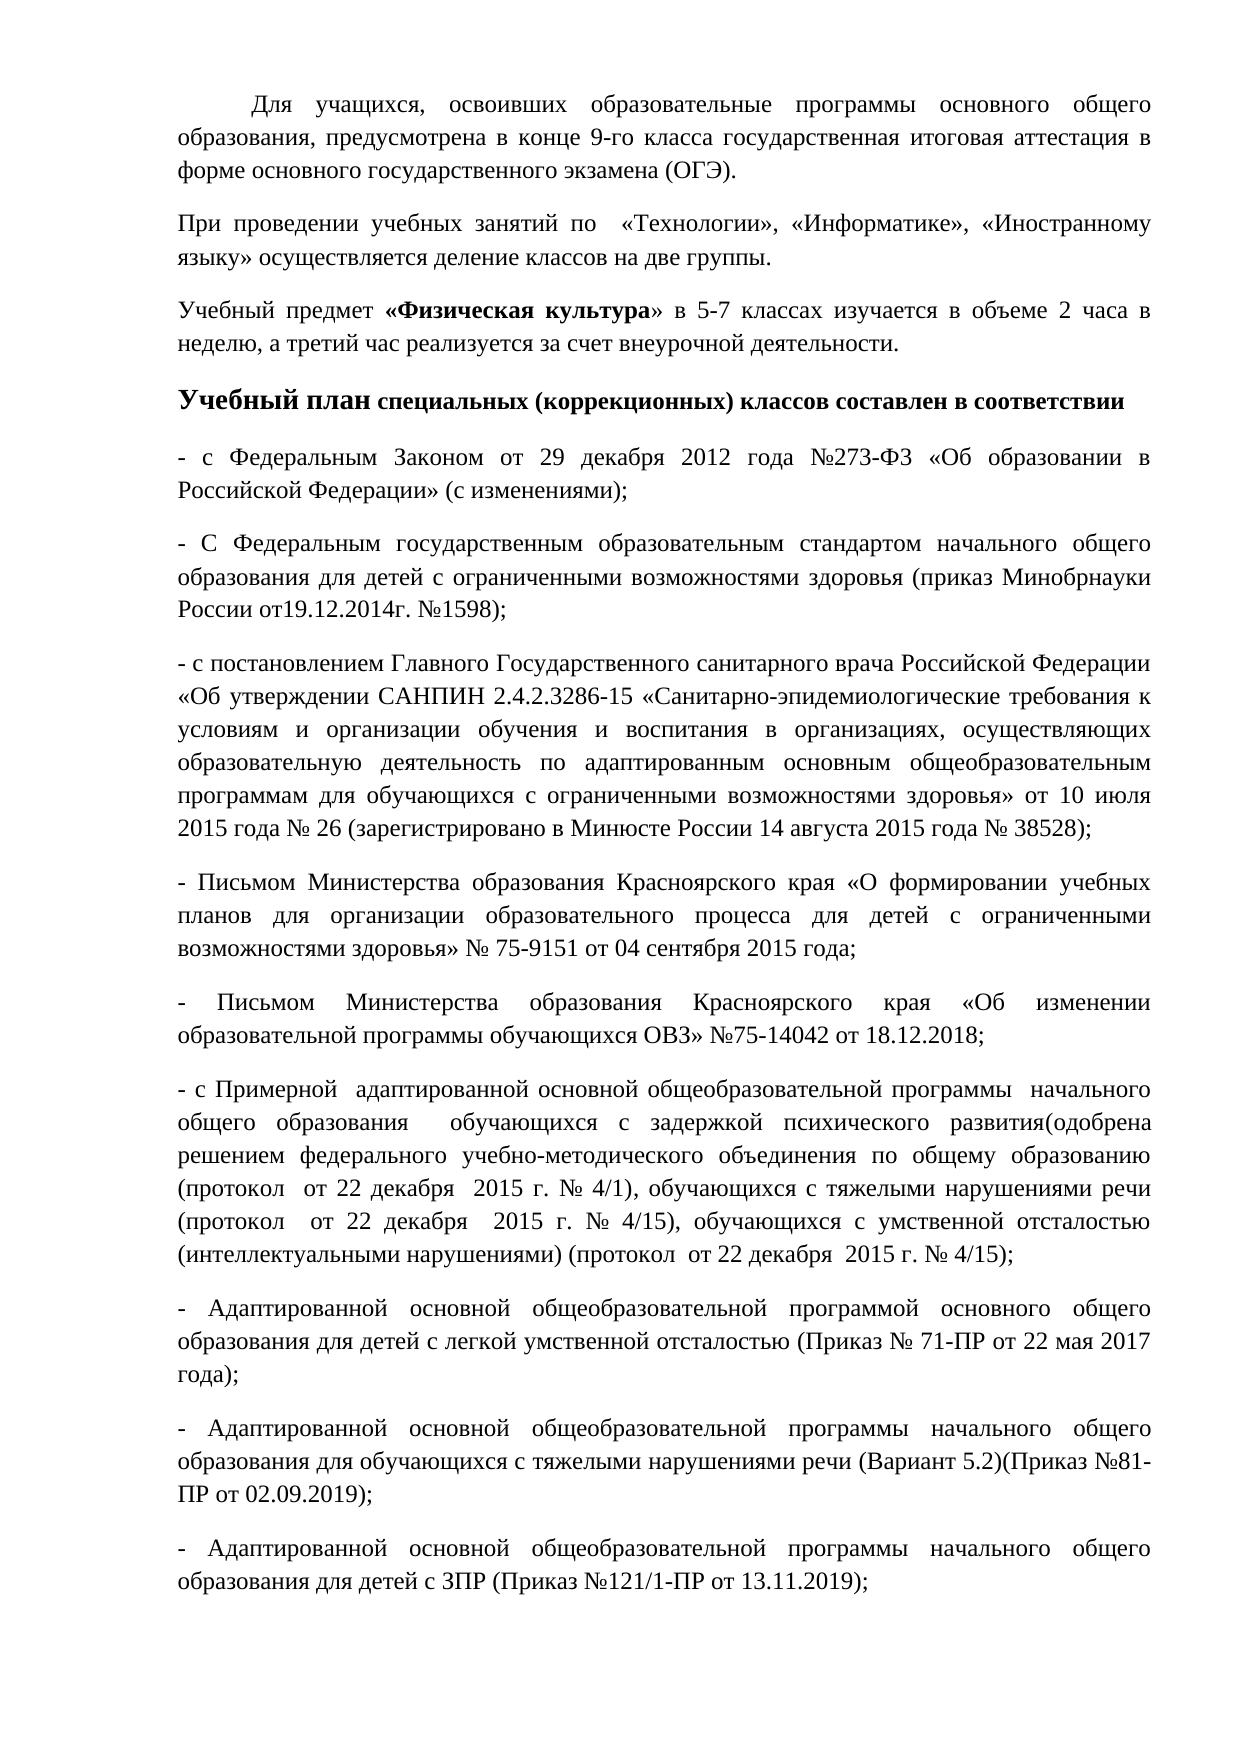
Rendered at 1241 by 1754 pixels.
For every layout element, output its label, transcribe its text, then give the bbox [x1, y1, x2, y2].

text - с Федеральным Законом от 29 декабря 2012 года №273-Ф3 «Об образовании в Российской Федерации» (с изменениями); [177, 442, 1152, 503]
text - Письмом Министерства образования Красноярского края «О формировании учебных планов для организации образовательного процесса для детей с ограниченными возможностями здоровья» № 75-9151 от 04 сентября 2015 года; [177, 867, 1152, 962]
text - с Примерной адаптированной основной общеобразовательной программы начального общего образования обучающихся с задержкой психического развития(одобрена решением федерального учебно-методического объединения по общему образованию (протокол от 22 декабря 2015 г. № 4/1), обучающихся с тяжелыми нарушениями речи (протокол от 22 декабря 2015 г. № 4/15), обучающихся с умственной отсталостью (интеллектуальными нарушениями) (протокол от 22 декабря 2015 г. № 4/15); [177, 1074, 1152, 1268]
text - С Федеральным государственным образовательным стандартом начального общего образования для детей с ограниченными возможностями здоровья (приказ Минобрнауки России от19.12.2014г. №1598); [177, 528, 1152, 623]
text - Адаптированной основной общеобразовательной программы начального общего образования для обучающихся с тяжелыми нарушениями речи (Вариант 5.2)(Приказ №81- ПР от 02.09.2019); [177, 1413, 1152, 1508]
text - с постановлением Главного Государственного санитарного врача Российской Федерации «Об утверждении САНПИН 2.4.2.3286-15 «Санитарно-эпидемиологические требования к условиям и организации обучения и воспитания в организациях, осуществляющих образовательную деятельность по адаптированным основным общеобразовательным программам для обучающихся с ограниченными возможностями здоровья» от 10 июля 2015 года № 26 (зарегистрировано в Минюсте России 14 августа 2015 года № 38528); [177, 648, 1152, 842]
text Учебный предмет «Физическая культура» в 5-7 классах изучается в объеме 2 часа в неделю, а третий час реализуется за счет внеурочной деятельности. [177, 295, 1152, 357]
text Для учащихся, освоивших образовательные программы основного общего образования, предусмотрена в конце 9-го класса государственная итоговая аттестация в форме основного государственного экзамена (ОГЭ). [177, 89, 1152, 183]
text - Адаптированной основной общеобразовательной программы начального общего образования для детей с ЗПР (Приказ №121/1-ПР от 13.11.2019); [177, 1533, 1152, 1595]
text - Письмом Министерства образования Красноярского края «Об изменении образовательной программы обучающихся ОВЗ» №75-14042 от 18.12.2018; [177, 987, 1152, 1049]
text При проведении учебных занятий по «Технологии», «Информатике», «Иностранному языку» осуществляется деление классов на две группы. [177, 208, 1152, 270]
text Учебный план специальных (коррекционных) классов составлен в соответствии [177, 382, 1152, 416]
text - Адаптированной основной общеобразовательной программой основного общего образования для детей с легкой умственной отсталостью (Приказ № 71-ПР от 22 мая 2017 года); [177, 1293, 1152, 1388]
